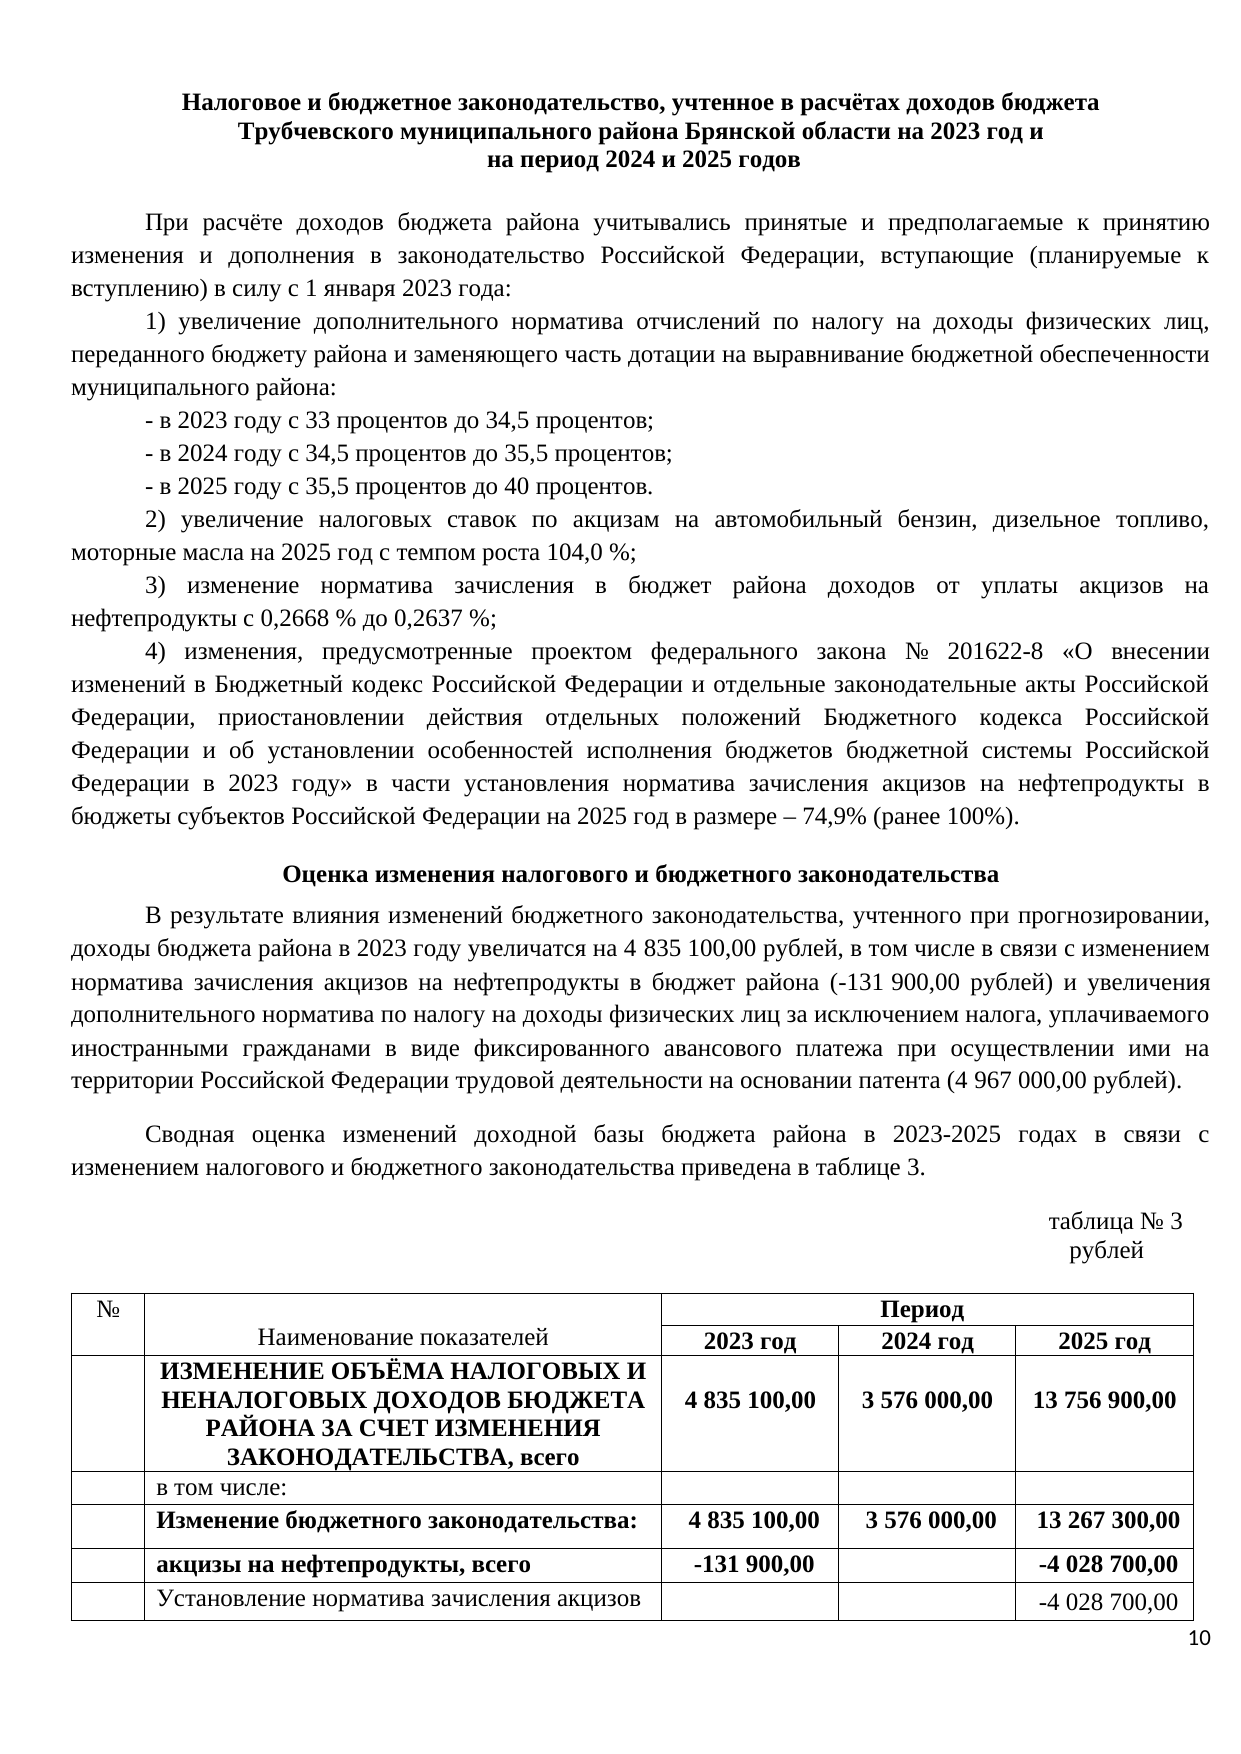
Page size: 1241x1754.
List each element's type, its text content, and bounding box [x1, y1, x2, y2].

table_cell 4 835 100,00 [662, 1505, 838, 1548]
table_cell 2024 год [839, 1326, 1015, 1355]
table_cell 2023 год [662, 1326, 838, 1355]
table_cell -131 900,00 [662, 1549, 838, 1582]
table_header Период [662, 1294, 1193, 1325]
table_cell -4 028 700,00 [1016, 1549, 1193, 1582]
table_cell [72, 1472, 144, 1504]
table_cell 2025 год [1016, 1326, 1193, 1355]
table_cell [1016, 1472, 1193, 1504]
text - в 2024 году с 34,5 процентов до 35,5 процентов; [71, 438, 1211, 467]
text Оценка изменения налогового и бюджетного законодательства [71, 859, 1211, 888]
text В результате влияния изменений бюджетного законодательства, учтенного при прогнозировании, доходы бюджета района в 2023 году увеличатся на 4 835 100,00 рублей, в том числе в связи с изменением норматива зачисления акцизов на нефтепродукты в бюджет района (-131 900,00 рублей) и увеличения дополнительного норматива по налогу на доходы физических лиц за исключением налога, уплачиваемого иностранными гражданами в виде фиксированного авансового платежа при осуществлении ими на территории Российской Федерации трудовой деятельности на основании патента (4 967 000,00 рублей). [71, 901, 1211, 1094]
text таблица № 3 [71, 1206, 1211, 1235]
table_cell 3 576 000,00 [839, 1356, 1015, 1471]
table_cell [72, 1583, 144, 1620]
text 3) изменение норматива зачисления в бюджет района доходов от уплаты акцизов на нефтепродукты с 0,2668 % до 0,2637 %; [71, 570, 1211, 632]
text Налоговое и бюджетное законодательство, учтенное в расчётах доходов бюджета Трубчевского муниципального района Брянской области на 2023 год и [71, 87, 1211, 144]
table_cell в том числе: [145, 1472, 661, 1504]
table_cell [662, 1583, 838, 1620]
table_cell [145, 1583, 661, 1620]
text 1) увеличение дополнительного норматива отчислений по налогу на доходы физических лиц, переданного бюджету района и заменяющего часть дотации на выравнивание бюджетной обеспеченности муниципального района: [71, 306, 1211, 401]
table_cell 4 835 100,00 [662, 1356, 838, 1471]
text 2) увеличение налоговых ставок по акцизам на автомобильный бензин, дизельное топливо, моторные масла на 2025 год с темпом роста 104,0 %; [71, 504, 1211, 566]
table_cell 13 756 900,00 [1016, 1356, 1193, 1471]
table_cell -4 028 700,00 [1016, 1583, 1193, 1620]
table_cell [72, 1356, 144, 1471]
table_cell [662, 1472, 838, 1504]
table_cell 13 267 300,00 [1016, 1505, 1193, 1548]
text Сводная оценка изменений доходной базы бюджета района в 2023-2025 годах в связи с изменением налогового и бюджетного законодательства приведена в таблице 3. [71, 1119, 1211, 1181]
table_cell [839, 1472, 1015, 1504]
table_cell [72, 1505, 144, 1548]
table_cell ИЗМЕНЕНИЕ ОБЪЁМА НАЛОГОВЫХ И НЕНАЛОГОВЫХ ДОХОДОВ БЮДЖЕТА РАЙОНА ЗА СЧЕТ ИЗМЕНЕНИЯ ЗАКОНОДАТЕЛЬСТВА, всего [145, 1356, 661, 1471]
text на период 2024 и 2025 годов [71, 144, 1211, 173]
text - в 2025 году с 35,5 процентов до 40 процентов. [71, 471, 1211, 500]
text - в 2023 году с 33 процентов до 34,5 процентов; [71, 405, 1211, 434]
table_cell [839, 1549, 1015, 1582]
table_header № [72, 1294, 144, 1355]
table_cell акцизы на нефтепродукты, всего [145, 1549, 661, 1582]
text 4) изменения, предусмотренные проектом федерального закона № 201622-8 «О внесении изменений в Бюджетный кодекс Российской Федерации и отдельные законодательные акты Российской Федерации, приостановлении действия отдельных положений Бюджетного кодекса Российской Федерации и об установлении особенностей исполнения бюджетов бюджетной системы Российской Федерации в 2023 году» в части установления норматива зачисления акцизов на нефтепродукты в бюджеты субъектов Российской Федерации на 2025 год в размере – 74,9% (ранее 100%). [71, 636, 1211, 830]
table_cell [839, 1583, 1015, 1620]
text При расчёте доходов бюджета района учитывались принятые и предполагаемые к принятию изменения и дополнения в законодательство Российской Федерации, вступающие (планируемые к вступлению) в силу с 1 января 2023 года: [71, 207, 1211, 302]
table_header Наименование показателей [145, 1294, 661, 1355]
table_cell Изменение бюджетного законодательства: [145, 1505, 661, 1548]
text рублей [71, 1235, 1211, 1264]
table_cell 3 576 000,00 [839, 1505, 1015, 1548]
table_cell [72, 1549, 144, 1582]
